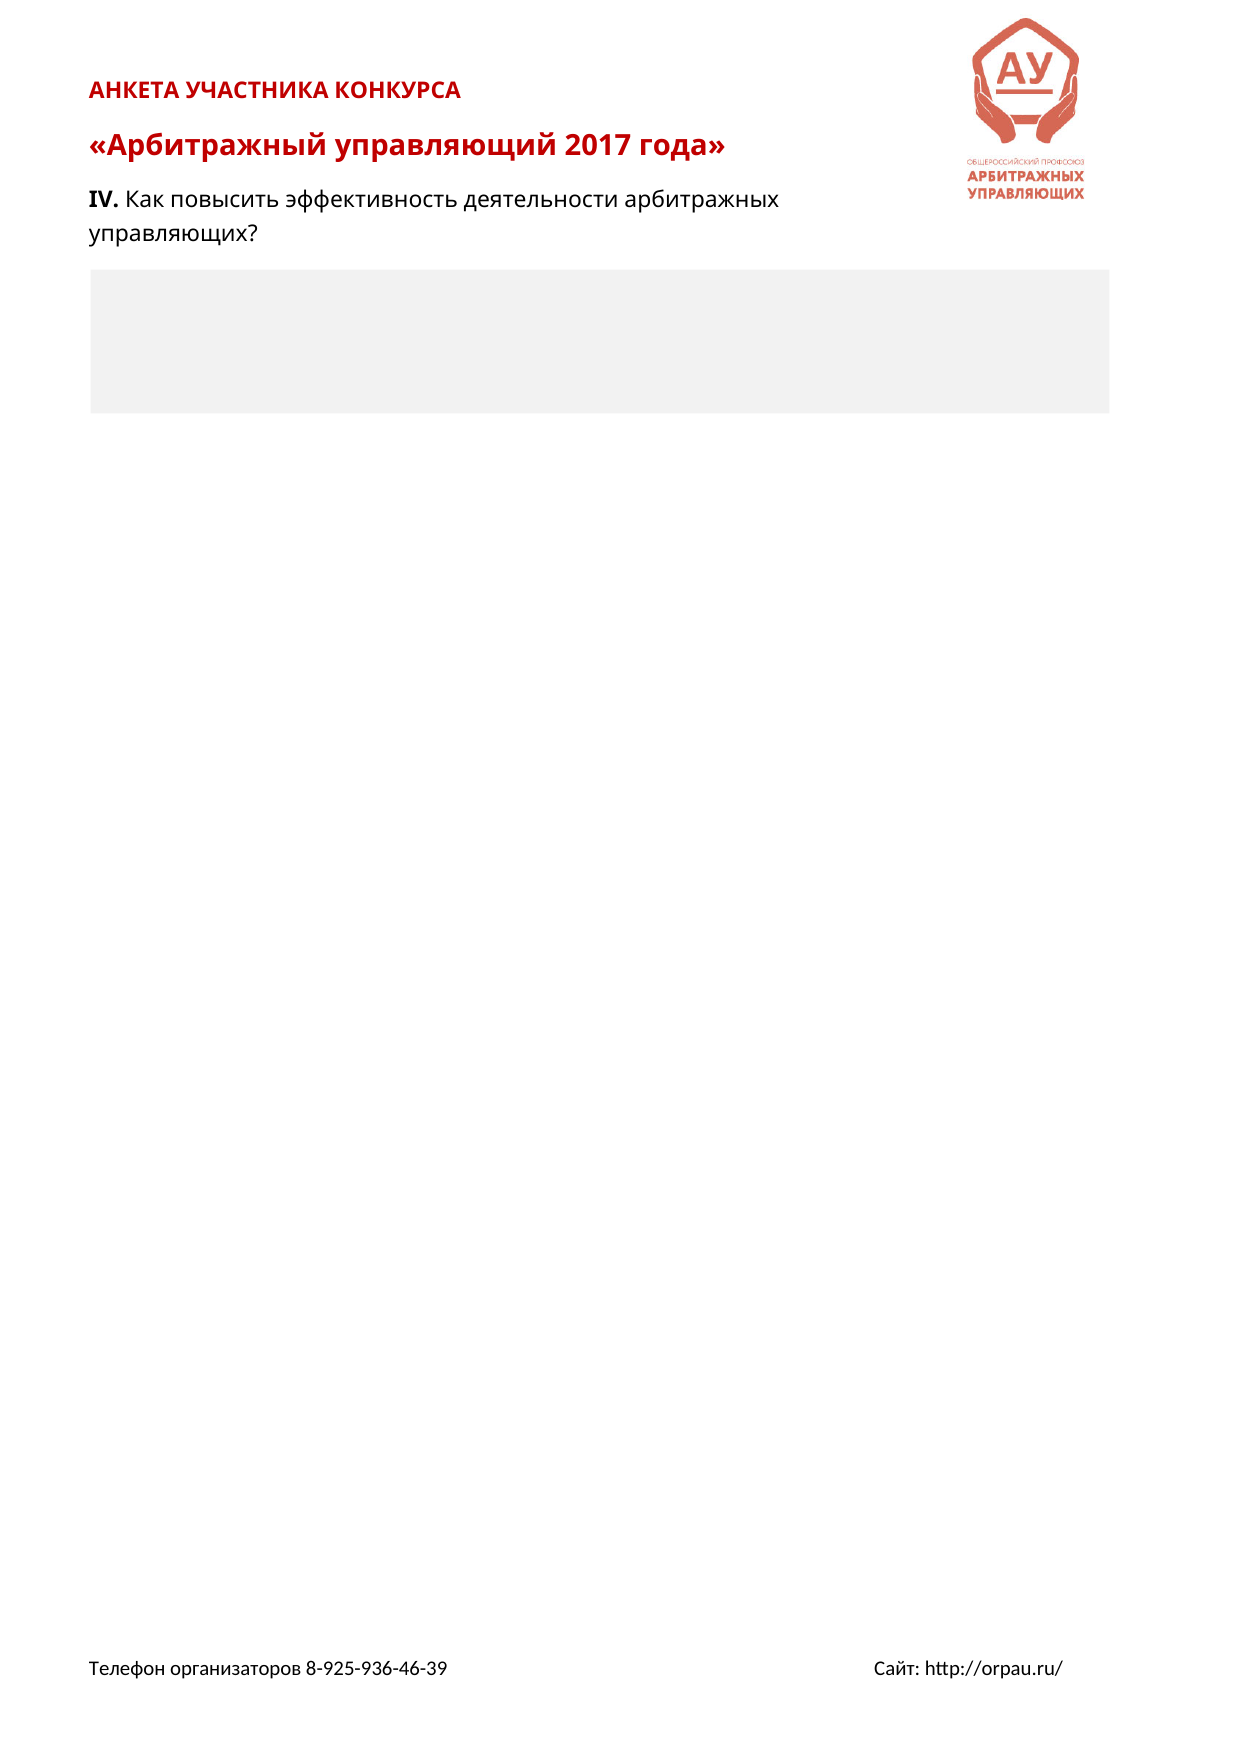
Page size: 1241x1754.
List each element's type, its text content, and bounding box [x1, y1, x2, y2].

text IV. Как повысить эффективность деятельности арбитражных управляющих? [89, 183, 1152, 248]
picture [967, 14, 1086, 183]
